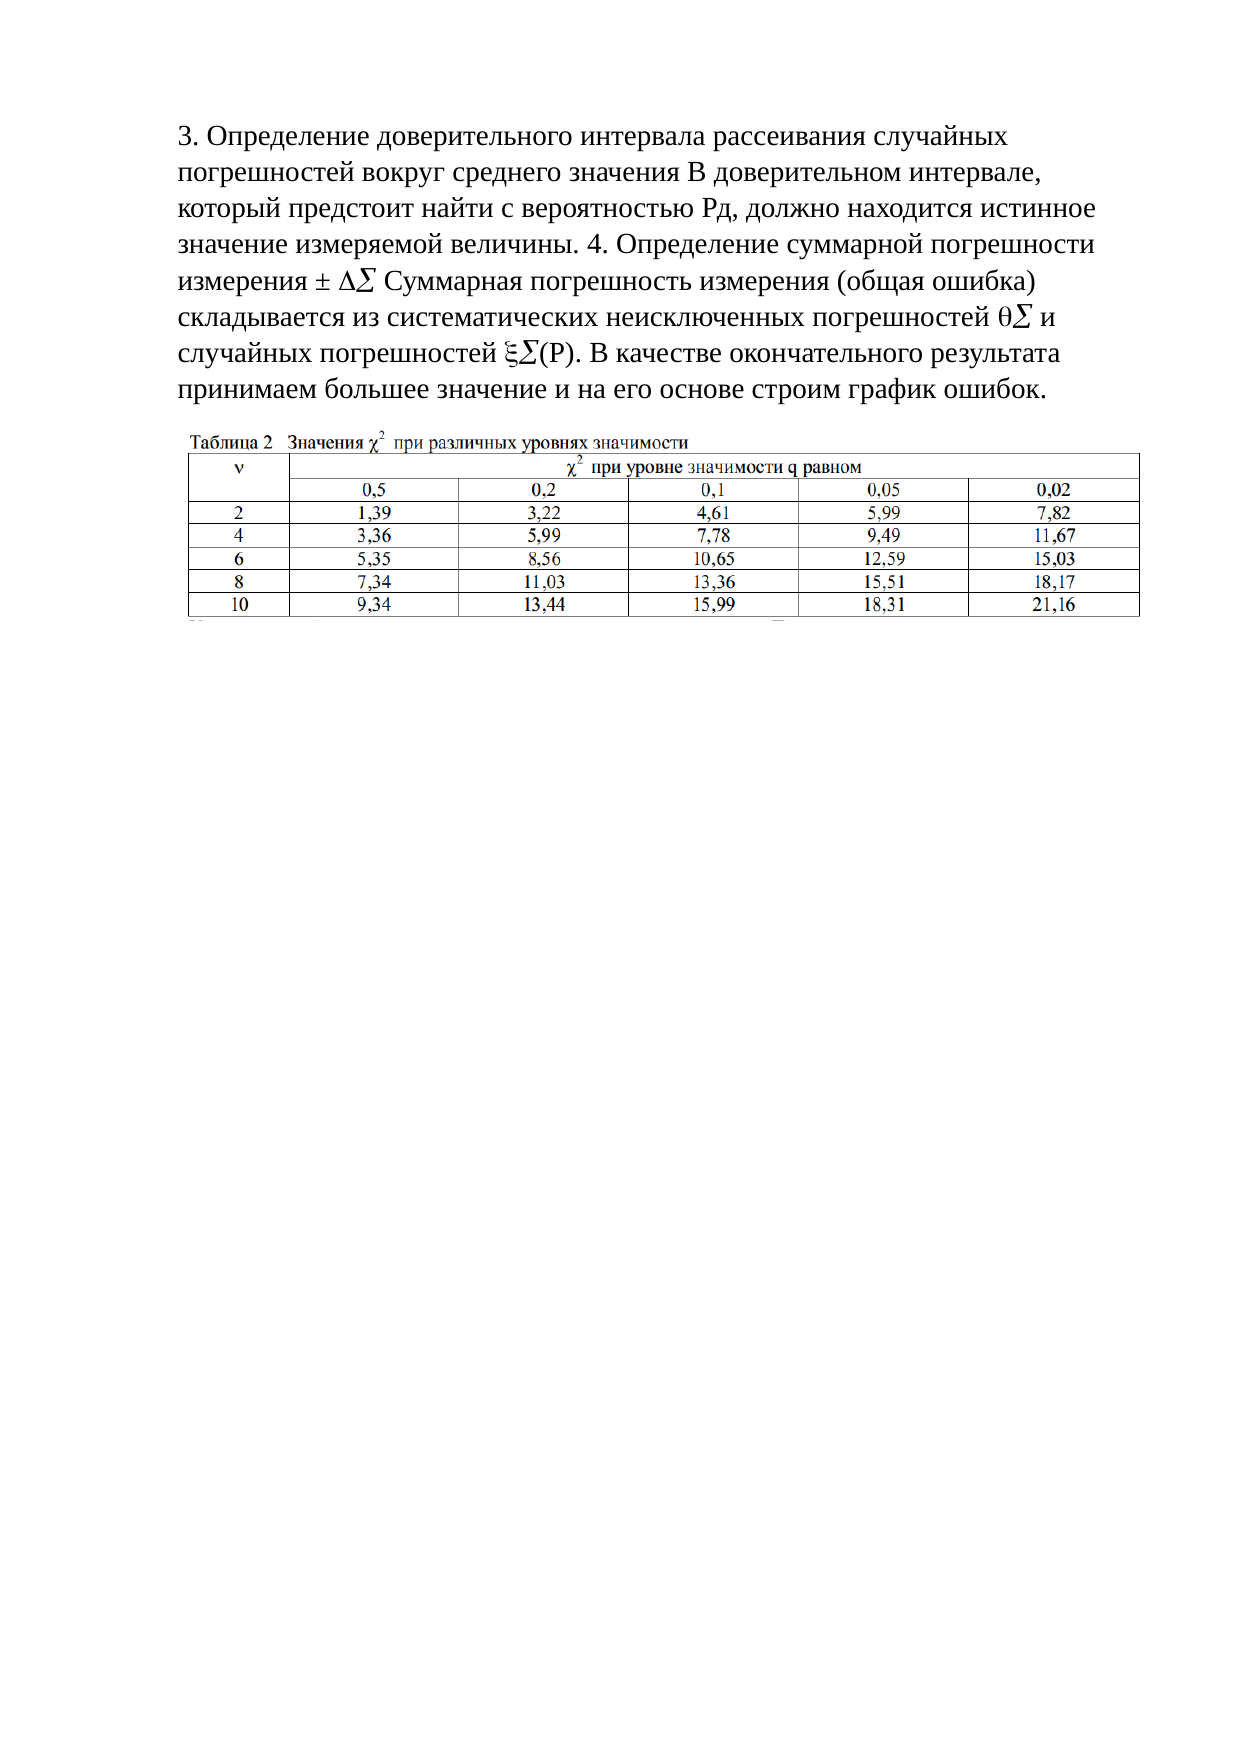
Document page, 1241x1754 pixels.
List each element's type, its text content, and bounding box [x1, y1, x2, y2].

picture [177, 424, 1152, 621]
text 3. Определение доверительного интервала рассеивания случайных погрешностей вокруг среднего значения В доверительном интервале, который предстоит найти с вероятностью Рд, должно находится истинное значение измеряемой величины. 4. Определение суммарной погрешности измерения ± Суммарная погрешность измерения (общая ошибка) складывается из систематических неисключенных погрешностей и случайных погрешностей (P). В качестве окончательного результата принимаем большее значение и на его основе строим график ошибок. [177, 118, 1152, 405]
